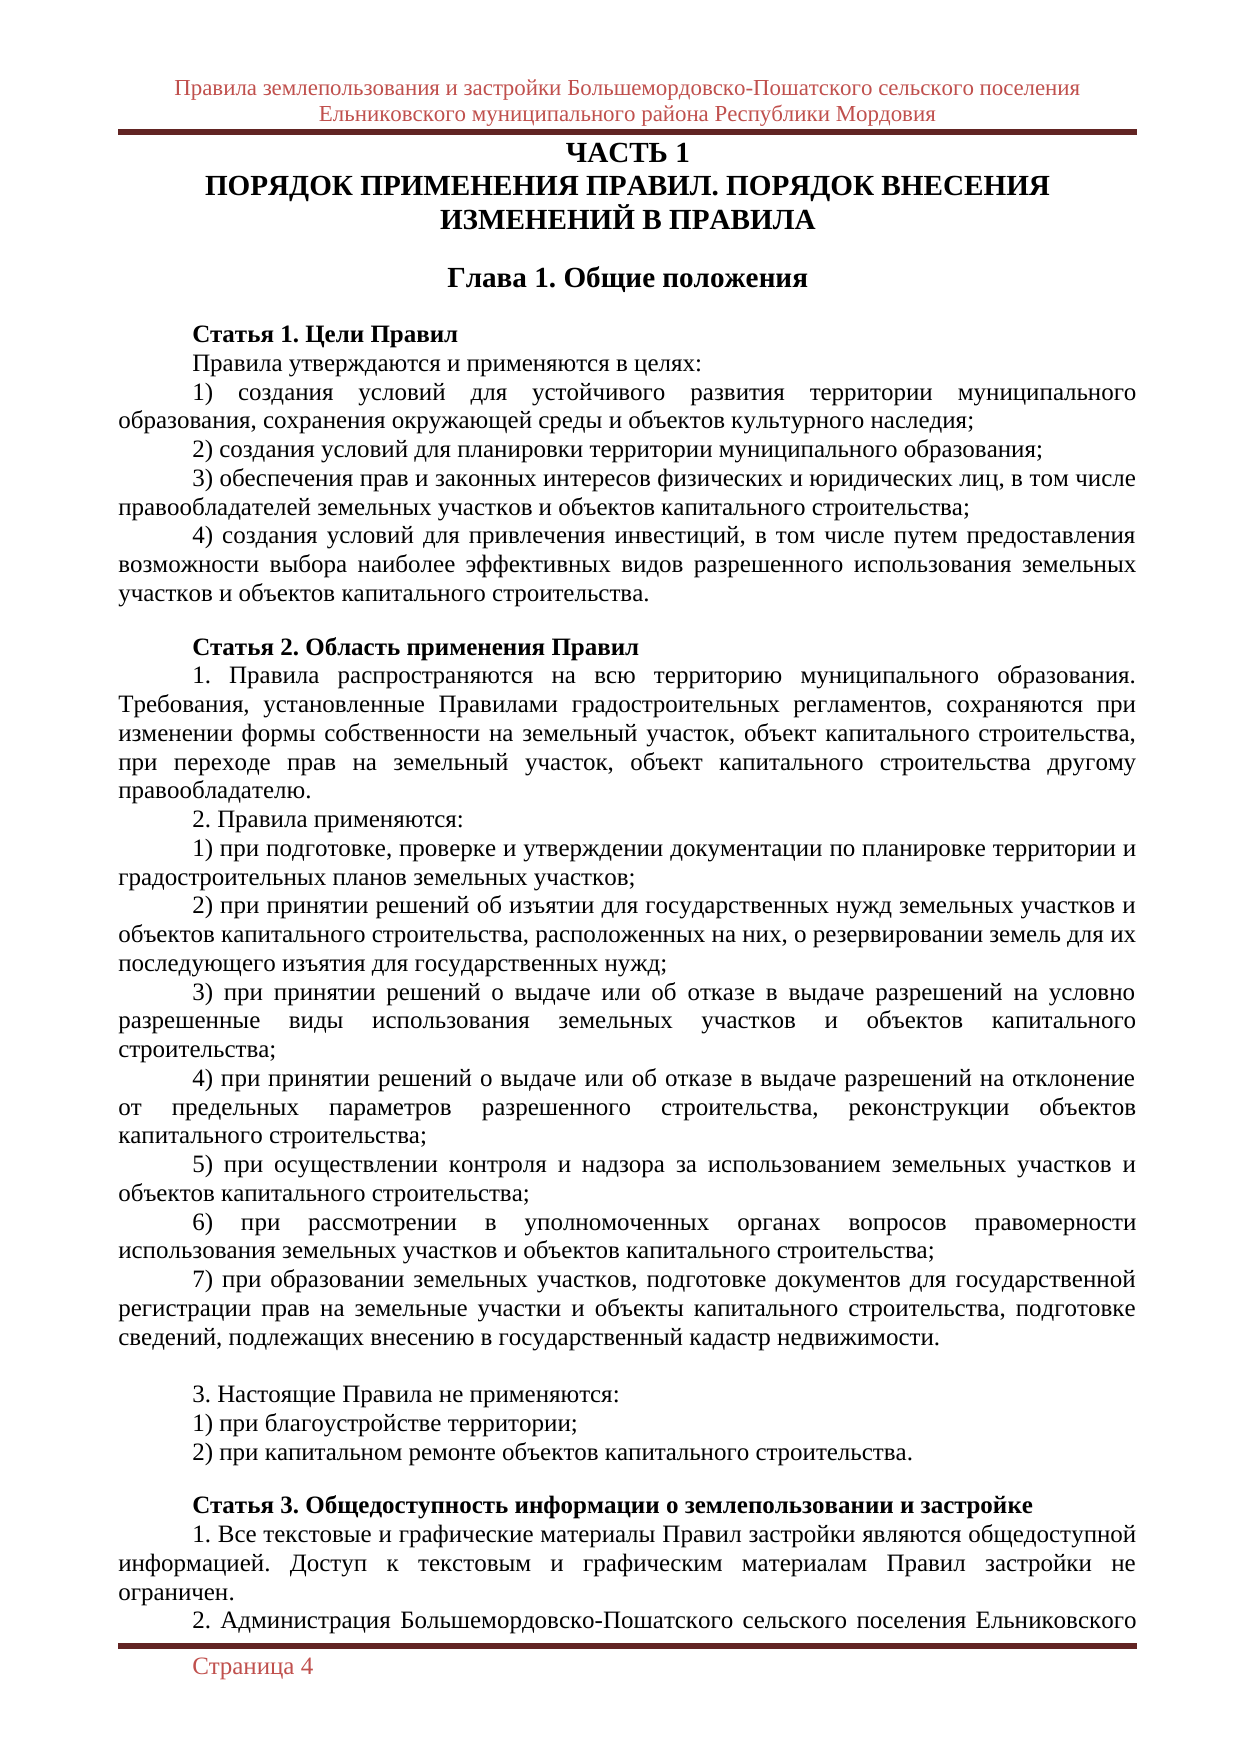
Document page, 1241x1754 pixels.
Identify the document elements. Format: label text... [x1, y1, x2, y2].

text 2) при капитальном ремонте объектов капитального строительства. [118, 1437, 1137, 1465]
text 3) обеспечения прав и законных интересов физических и юридических лиц, в том числе правообладателей земельных участков и объектов капитального строительства; [118, 463, 1137, 520]
text 7) при образовании земельных участков, подготовке документов для государственной регистрации прав на земельные участки и объекты капитального строительства, подготовке сведений, подлежащих внесению в государственный кадастр недвижимости. [118, 1264, 1137, 1350]
text 3) при принятии решений о выдаче или об отказе в выдаче разрешений на условно разрешенные виды использования земельных участков и объектов капитального строительства; [118, 977, 1137, 1063]
subtitle ЧАСТЬ 1 [118, 135, 1137, 168]
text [118, 1605, 1137, 1634]
text 2) при принятии решений об изъятии для государственных нужд земельных участков и объектов капитального строительства, расположенных на них, о резервировании земель для их последующего изъятия для государственных нужд; [118, 890, 1137, 977]
text 5) при осуществлении контроля и надзора за использованием земельных участков и объектов капитального строительства; [118, 1149, 1137, 1207]
subtitle Статья 3. Общедоступность информации о землепользовании и застройке [118, 1490, 1137, 1519]
text 1. Правила распространяются на всю территорию муниципального образования. Требования, установленные Правилами градостроительных регламентов, сохраняются при изменении формы собственности на земельный участок, объект капитального строительства, при переходе прав на земельный участок, объект капитального строительства другому правообладателю. [118, 660, 1137, 804]
text 4) создания условий для привлечения инвестиций, в том числе путем предоставления возможности выбора наиболее эффективных видов разрешенного использования земельных участков и объектов капитального строительства. [118, 520, 1137, 607]
subtitle ПОРЯДОК ПРИМЕНЕНИЯ ПРАВИЛ. ПОРЯДОК ВНЕСЕНИЯ ИЗМЕНЕНИЙ В ПРАВИЛА [118, 168, 1137, 236]
text 6) при рассмотрении в уполномоченных органах вопросов правомерности использования земельных участков и объектов капитального строительства; [118, 1207, 1137, 1264]
text 1) при подготовке, проверке и утверждении документации по планировке территории и градостроительных планов земельных участков; [118, 833, 1137, 890]
subtitle Статья 2. Область применения Правил [118, 632, 1137, 660]
text Правила утверждаются и применяются в целях: [118, 348, 1137, 377]
text 2. Правила применяются: [118, 804, 1137, 833]
text 1) создания условий для устойчивого развития территории муниципального образования, сохранения окружающей среды и объектов культурного наследия; [118, 377, 1137, 434]
subtitle Глава 1. Общие положения [118, 261, 1137, 294]
text 2) создания условий для планировки территории муниципального образования; [118, 434, 1137, 463]
subtitle Статья 1. Цели Правил [118, 319, 1137, 348]
text 1. Все текстовые и графические материалы Правил застройки являются общедоступной информацией. Доступ к текстовым и графическим материалам Правил застройки не ограничен. [118, 1519, 1137, 1605]
text 4) при принятии решений о выдаче или об отказе в выдаче разрешений на отклонение от предельных параметров разрешенного строительства, реконструкции объектов капитального строительства; [118, 1063, 1137, 1149]
text 1) при благоустройстве территории; [118, 1408, 1137, 1437]
text 3. Настоящие Правила не применяются: [118, 1379, 1137, 1408]
